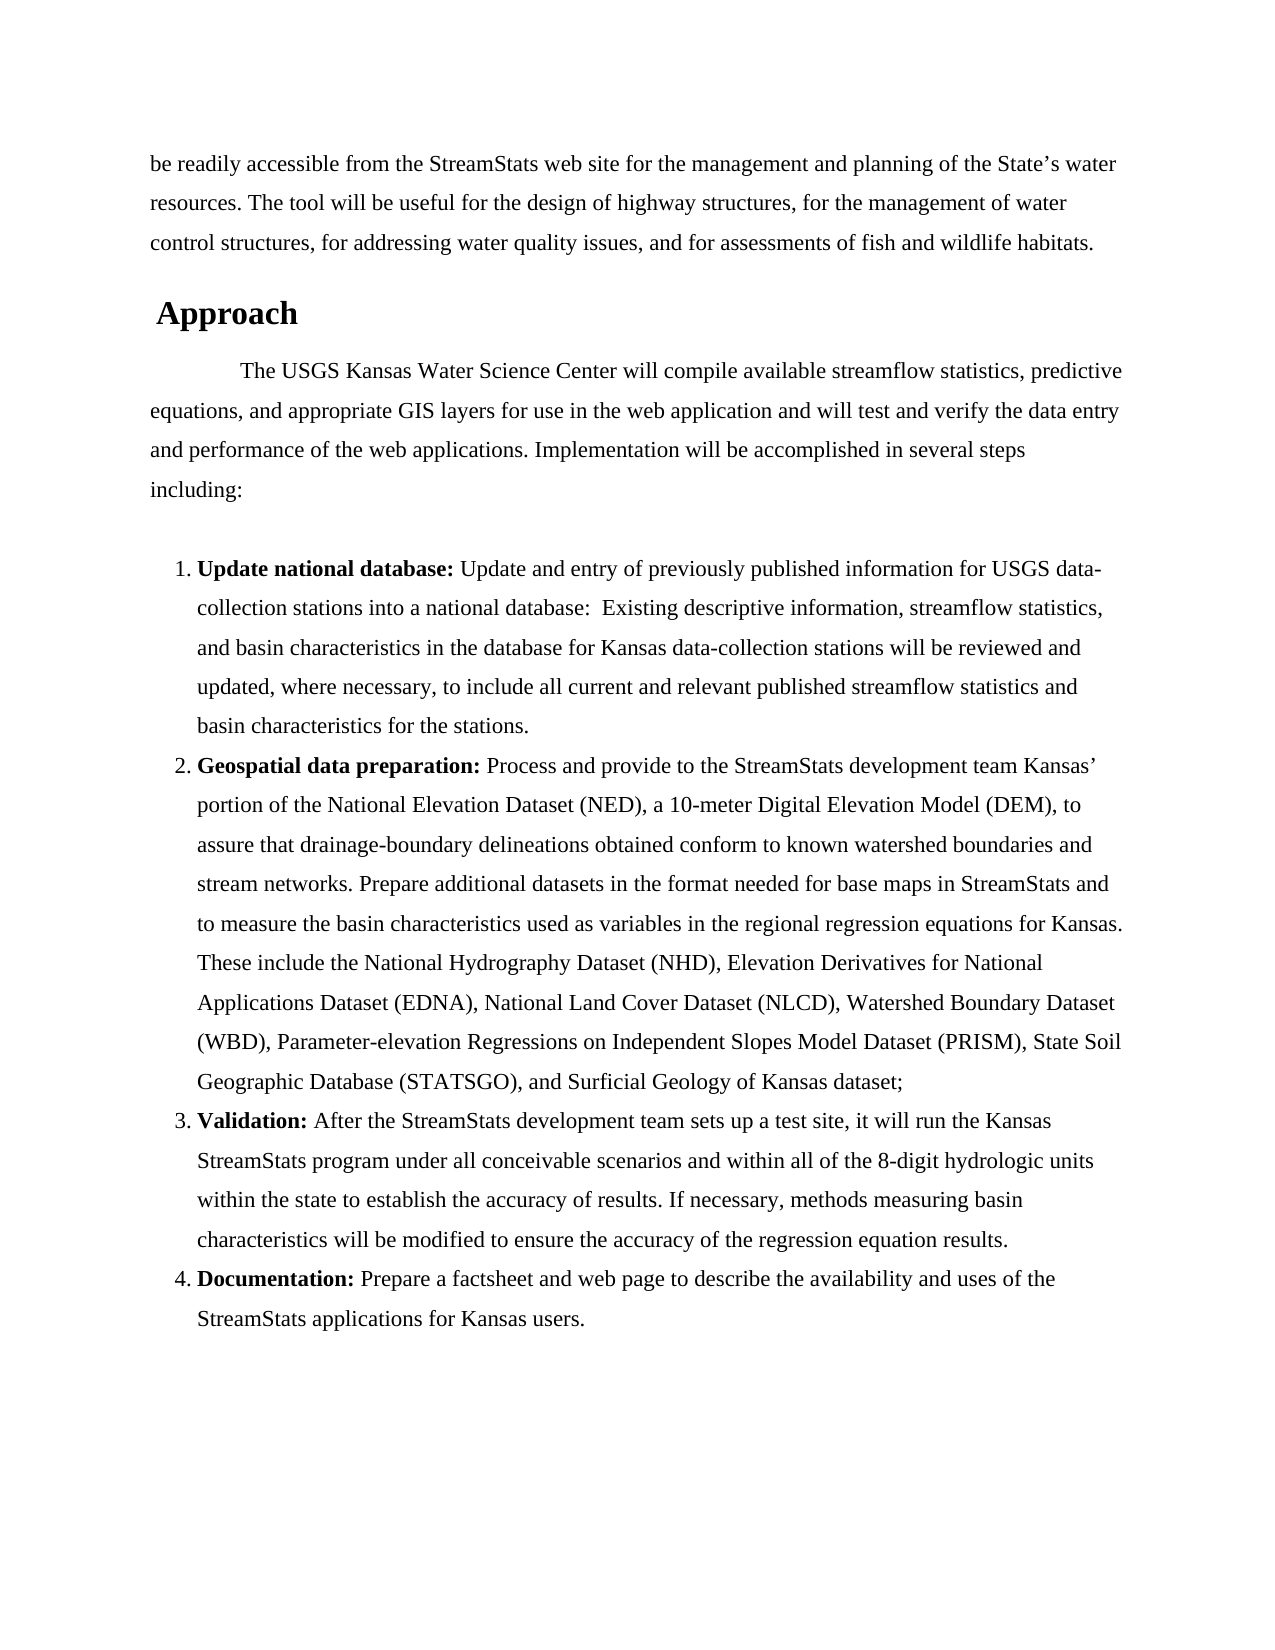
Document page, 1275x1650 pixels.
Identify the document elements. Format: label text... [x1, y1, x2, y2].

text The USGS Kansas Water Science Center will compile available streamflow statistics, predictive equations, and appropriate GIS layers for use in the web application and will test and verify the data entry and performance of the web applications. Implementation will be accomplished in several steps including: [150, 357, 1125, 502]
subtitle Approach [150, 293, 1125, 332]
list Geospatial data preparation: Process and provide to the StreamStats development team Kansas’ portion of the National Elevation Dataset (NED), a 10-meter Digital Elevation Model (DEM), to assure that drainage-boundary delineations obtained conform to known watershed boundaries and stream networks. Prepare additional datasets in the format needed for base maps in StreamStats and to measure the basin characteristics used as variables in the regional regression equations for Kansas. These include the National Hydrography Dataset (NHD), Elevation Derivatives for National Applications Dataset (EDNA), National Land Cover Dataset (NLCD), Watershed Boundary Dataset (WBD), Parameter-elevation Regressions on Independent Slopes Model Dataset (PRISM), State Soil Geographic Database (STATSGO), and Surficial Geology of Kansas dataset; [174, 752, 1125, 1094]
list Update national database: Update and entry of previously published information for USGS data-collection stations into a national database: Existing descriptive information, streamflow statistics, and basin characteristics in the database for Kansas data-collection stations will be reviewed and updated, where necessary, to include all current and relevant published streamflow statistics and basin characteristics for the stations. [174, 554, 1125, 739]
list Validation: After the StreamStats development team sets up a test site, it will run the Kansas StreamStats program under all conceivable scenarios and within all of the 8-digit hydrologic units within the state to establish the accuracy of results. If necessary, methods measuring basin characteristics will be modified to ensure the accuracy of the regression equation results. [174, 1107, 1125, 1252]
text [150, 150, 1125, 255]
list Documentation: Prepare a factsheet and web page to describe the availability and uses of the StreamStats applications for Kansas users. [174, 1265, 1125, 1331]
